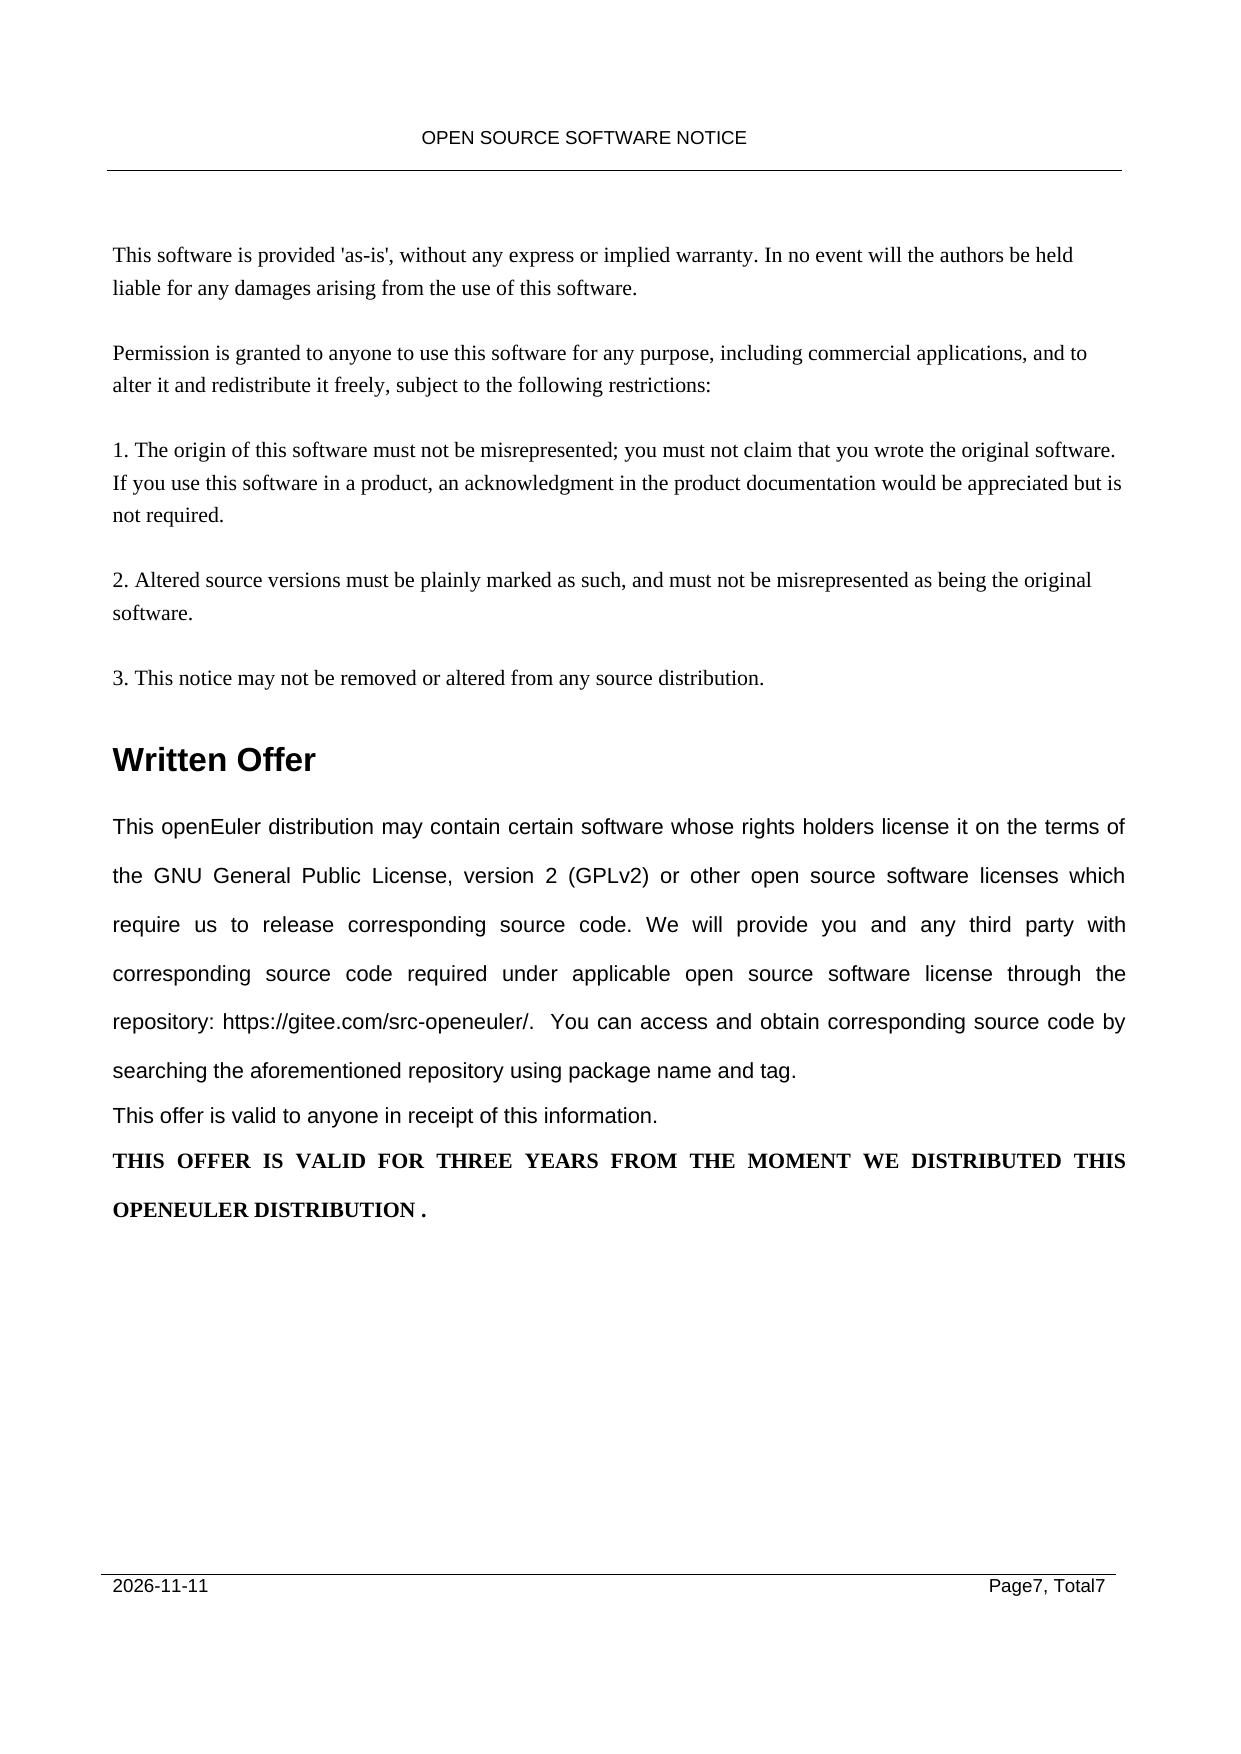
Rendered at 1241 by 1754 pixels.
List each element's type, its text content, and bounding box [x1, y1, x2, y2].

text Written Offer [112, 726, 1128, 791]
text This offer is valid to anyone in receipt of this information. [112, 1099, 1128, 1132]
text THIS OFFER IS VALID FOR THREE YEARS FROM THE MOMENT WE DISTRIBUTED THIS OPENEULER DISTRIBUTION . [112, 1144, 1128, 1226]
text This openEuler distribution may contain certain software whose rights holders license it on the terms of the GNU General Public License, version 2 (GPLv2) or other open source software licenses which require us to release corresponding source code. We will provide you and any third party with corresponding source code required under applicable open source software license through the repository: https://gitee.com/src-openeuler/. You can access and obtain corresponding source code by searching the aforementioned repository using package name and tag. [112, 811, 1128, 1087]
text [112, 206, 1128, 726]
